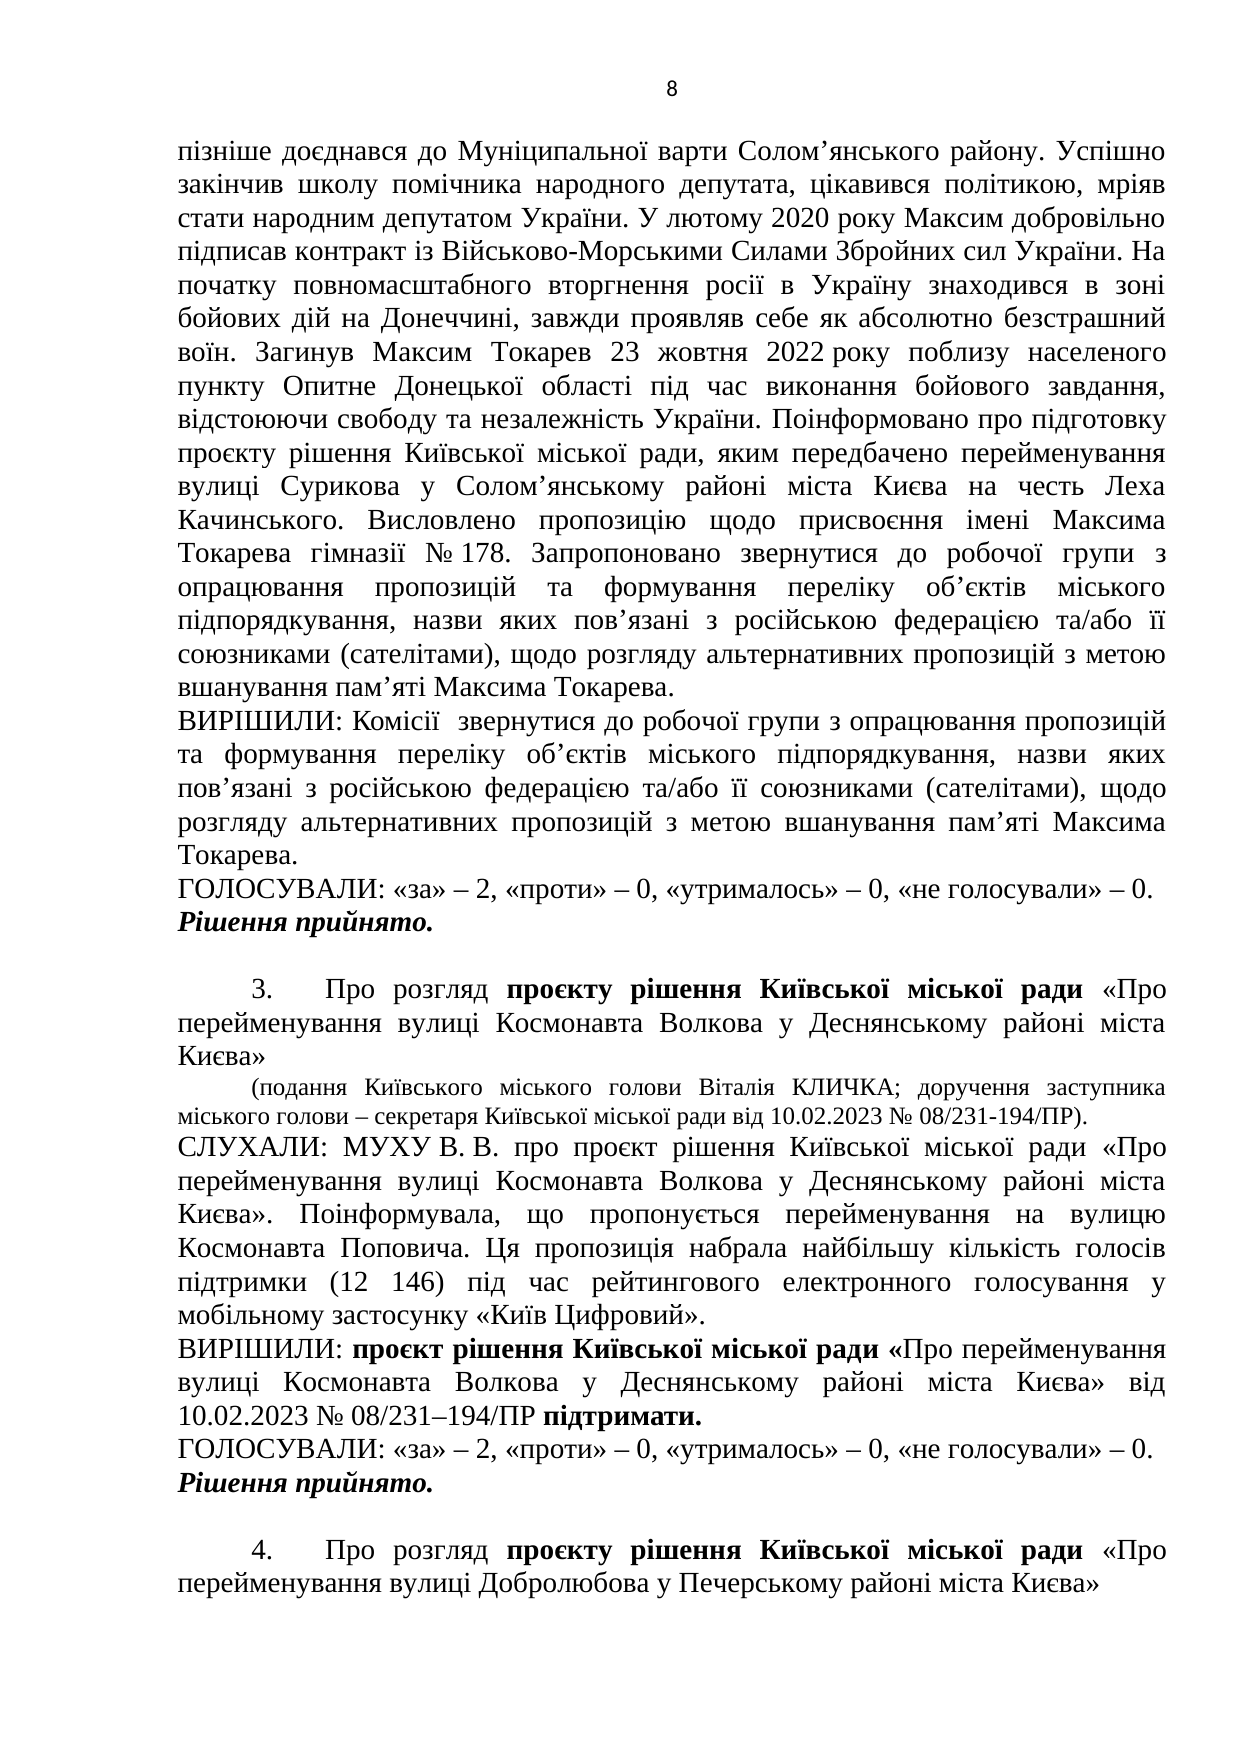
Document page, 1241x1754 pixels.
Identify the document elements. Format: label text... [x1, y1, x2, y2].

text ВИРІШИЛИ: проєкт рішення Київської міської ради «Про перейменування вулиці Космонавта Волкова у Деснянському районі міста Києва» від 10.02.2023 № 08/231–194/ПР підтримати. [177, 1331, 1167, 1431]
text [177, 133, 1167, 435]
text Рішення прийнято. [177, 1465, 1167, 1498]
text ГОЛОСУВАЛИ: «за» – 2, «проти» – 0, «утрималось» – 0, «не голосували» – 0. [177, 1431, 1167, 1465]
list Про розгляд проєкту рішення Київської міської ради «Про перейменування вулиці Добролюбова у Печерському районі міста Києва» [177, 1532, 1167, 1599]
text Рішення прийнято. [177, 904, 1167, 938]
text ВИРІШИЛИ: Комісії звернутися до робочої групи з опрацювання пропозицій та формування переліку об’єктів міського підпорядкування, назви яких пов’язані з російською федерацією та/або її союзниками (сателітами), щодо розгляду альтернативних пропозицій з метою вшанування пам’яті Максима Токарева. [177, 703, 1167, 871]
list Про розгляд проєкту рішення Київської міської ради «Про перейменування вулиці Космонавта Волкова у Деснянському районі міста Києва» [177, 971, 1167, 1072]
text (подання Київського міського голови Віталія КЛИЧКА; доручення заступника міського голови – секретаря Київської міської ради від 10.02.2023 № 08/231-194/ПР). [177, 1072, 1167, 1129]
text ГОЛОСУВАЛИ: «за» – 2, «проти» – 0, «утрималось» – 0, «не голосували» – 0. [177, 871, 1167, 904]
text СЛУХАЛИ: МУХУ В. В. про проєкт рішення Київської міської ради «Про перейменування вулиці Космонавта Волкова у Деснянському районі міста Києва». Поінформувала, що пропонується перейменування на вулицю Космонавта Поповича. Ця пропозиція набрала найбільшу кількість голосів підтримки (12 146) під час рейтингового електронного голосування у мобільному застосунку «Київ Цифровий». [177, 1129, 1167, 1331]
